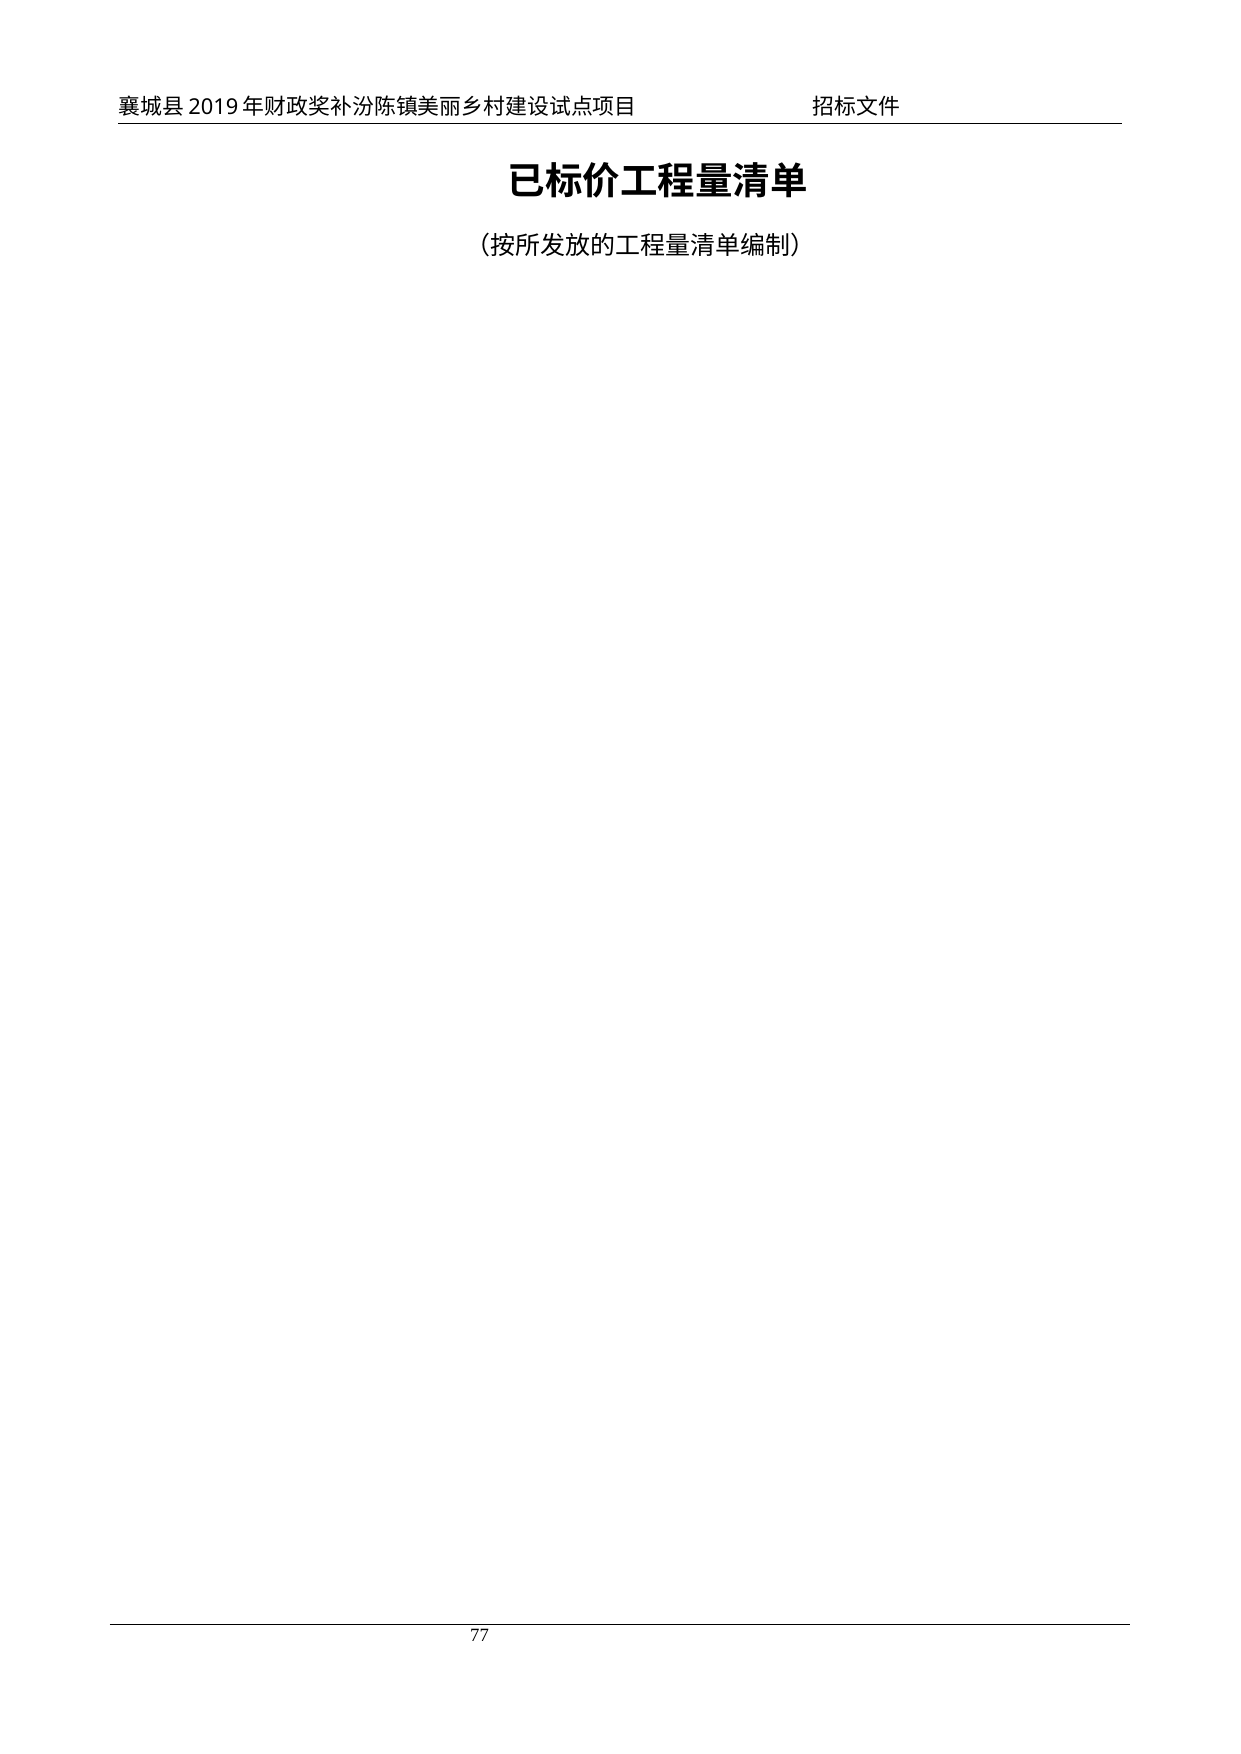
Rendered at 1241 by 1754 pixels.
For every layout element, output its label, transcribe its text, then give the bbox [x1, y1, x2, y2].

text 已标价工程量清单 [118, 146, 1122, 211]
text （按所发放的工程量清单编制） [118, 211, 1100, 276]
